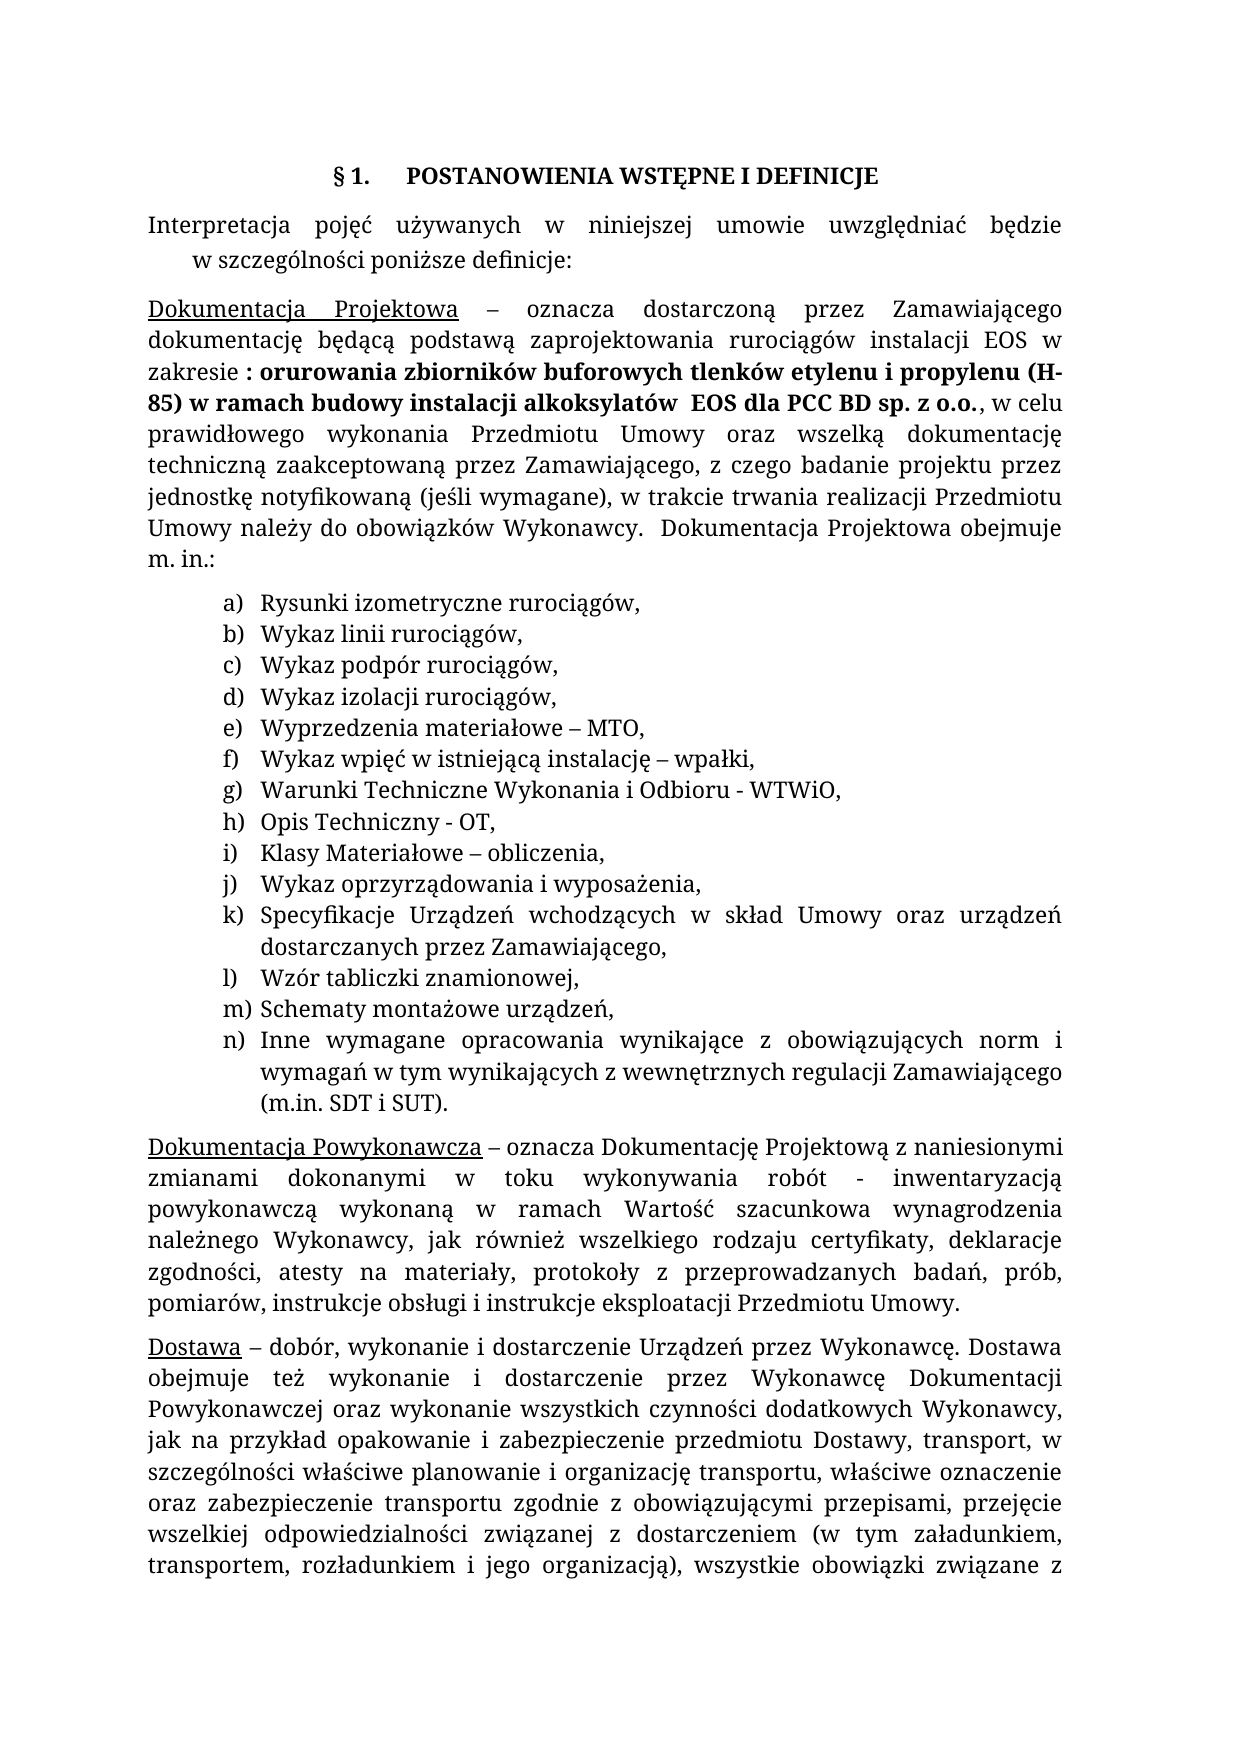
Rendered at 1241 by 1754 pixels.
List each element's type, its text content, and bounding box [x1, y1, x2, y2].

list Wykaz oprzyrządowania i wyposażenia, [223, 868, 1063, 899]
list Wykaz linii rurociągów, [223, 618, 1063, 649]
list Rysunki izometryczne rurociągów, [223, 587, 1063, 618]
list Wykaz podpór rurociągów, [223, 649, 1063, 680]
list Inne wymagane opracowania wynikające z obowiązujących norm i wymagań w tym wynikających z wewnętrznych regulacji Zamawiającego (m.in. SDT i SUT). [223, 1024, 1063, 1118]
list Wykaz izolacji rurociągów, [223, 680, 1063, 712]
list Klasy Materiałowe – obliczenia, [223, 837, 1063, 868]
list Specyfikacje Urządzeń wchodzących w skład Umowy oraz urządzeń dostarczanych przez Zamawiającego, [223, 899, 1063, 962]
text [148, 1330, 1063, 1580]
list Schematy montażowe urządzeń, [223, 993, 1063, 1024]
text Dokumentacja Powykonawcza – oznacza Dokumentację Projektową z naniesionymi zmianami dokonanymi w toku wykonywania robót - inwentaryzacją powykonawczą wykonaną w ramach Wartość szacunkowa wynagrodzenia należnego Wykonawcy, jak również wszelkiego rodzaju certyfikaty, deklaracje zgodności, atesty na materiały, protokoły z przeprowadzanych badań, prób, pomiarów, instrukcje obsługi i instrukcje eksploatacji Przedmiotu Umowy. [148, 1130, 1063, 1318]
list Wzór tabliczki znamionowej, [223, 962, 1063, 993]
text Dokumentacja Projektowa – oznacza dostarczoną przez Zamawiającego dokumentację będącą podstawą zaprojektowania rurociągów instalacji EOS w zakresie : orurowania zbiorników buforowych tlenków etylenu i propylenu (H-85) w ramach budowy instalacji alkoksylatów EOS dla PCC BD sp. z o.o., w celu prawidłowego wykonania Przedmiotu Umowy oraz wszelką dokumentację techniczną zaakceptowaną przez Zamawiającego, z czego badanie projektu przez jednostkę notyfikowaną (jeśli wymagane), w trakcie trwania realizacji Przedmiotu Umowy należy do obowiązków Wykonawcy. Dokumentacja Projektowa obejmuje m. in.: [148, 293, 1063, 574]
subtitle Interpretacja pojęć używanych w niniejszej umowie uwzględniać będzie w szczególności poniższe definicje: [148, 208, 1063, 276]
list POSTANOWIENIA WSTĘPNE I DEFINICJE [148, 160, 1063, 191]
list Opis Techniczny - OT, [223, 805, 1063, 837]
list Wykaz wpięć w istniejącą instalację – wpałki, [223, 743, 1063, 774]
list Wyprzedzenia materiałowe – MTO, [223, 712, 1063, 743]
list Warunki Techniczne Wykonania i Odbioru - WTWiO, [223, 774, 1063, 805]
